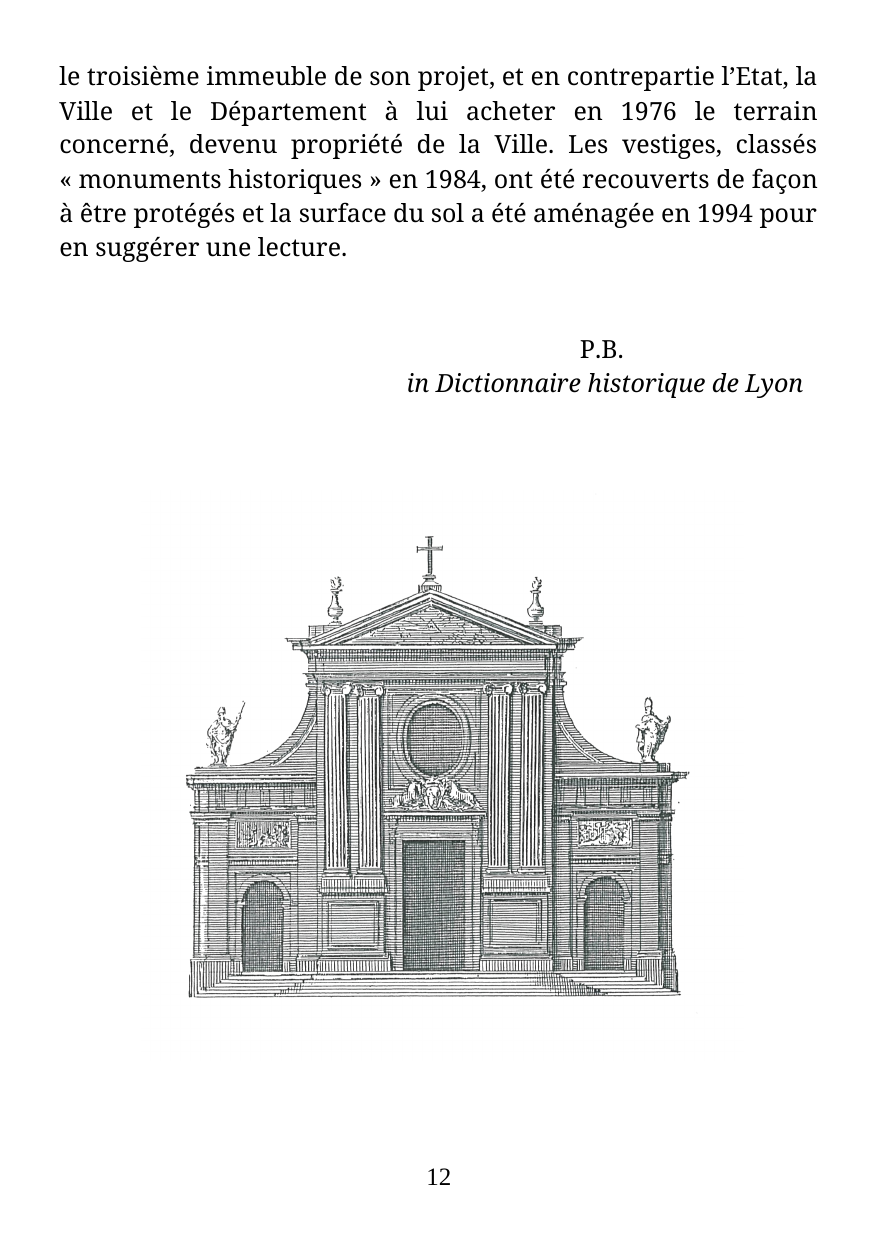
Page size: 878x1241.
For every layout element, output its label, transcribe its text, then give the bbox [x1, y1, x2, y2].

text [59, 59, 818, 263]
text in Dictionnaire historique de Lyon [59, 366, 818, 400]
text P.B. [59, 332, 818, 366]
